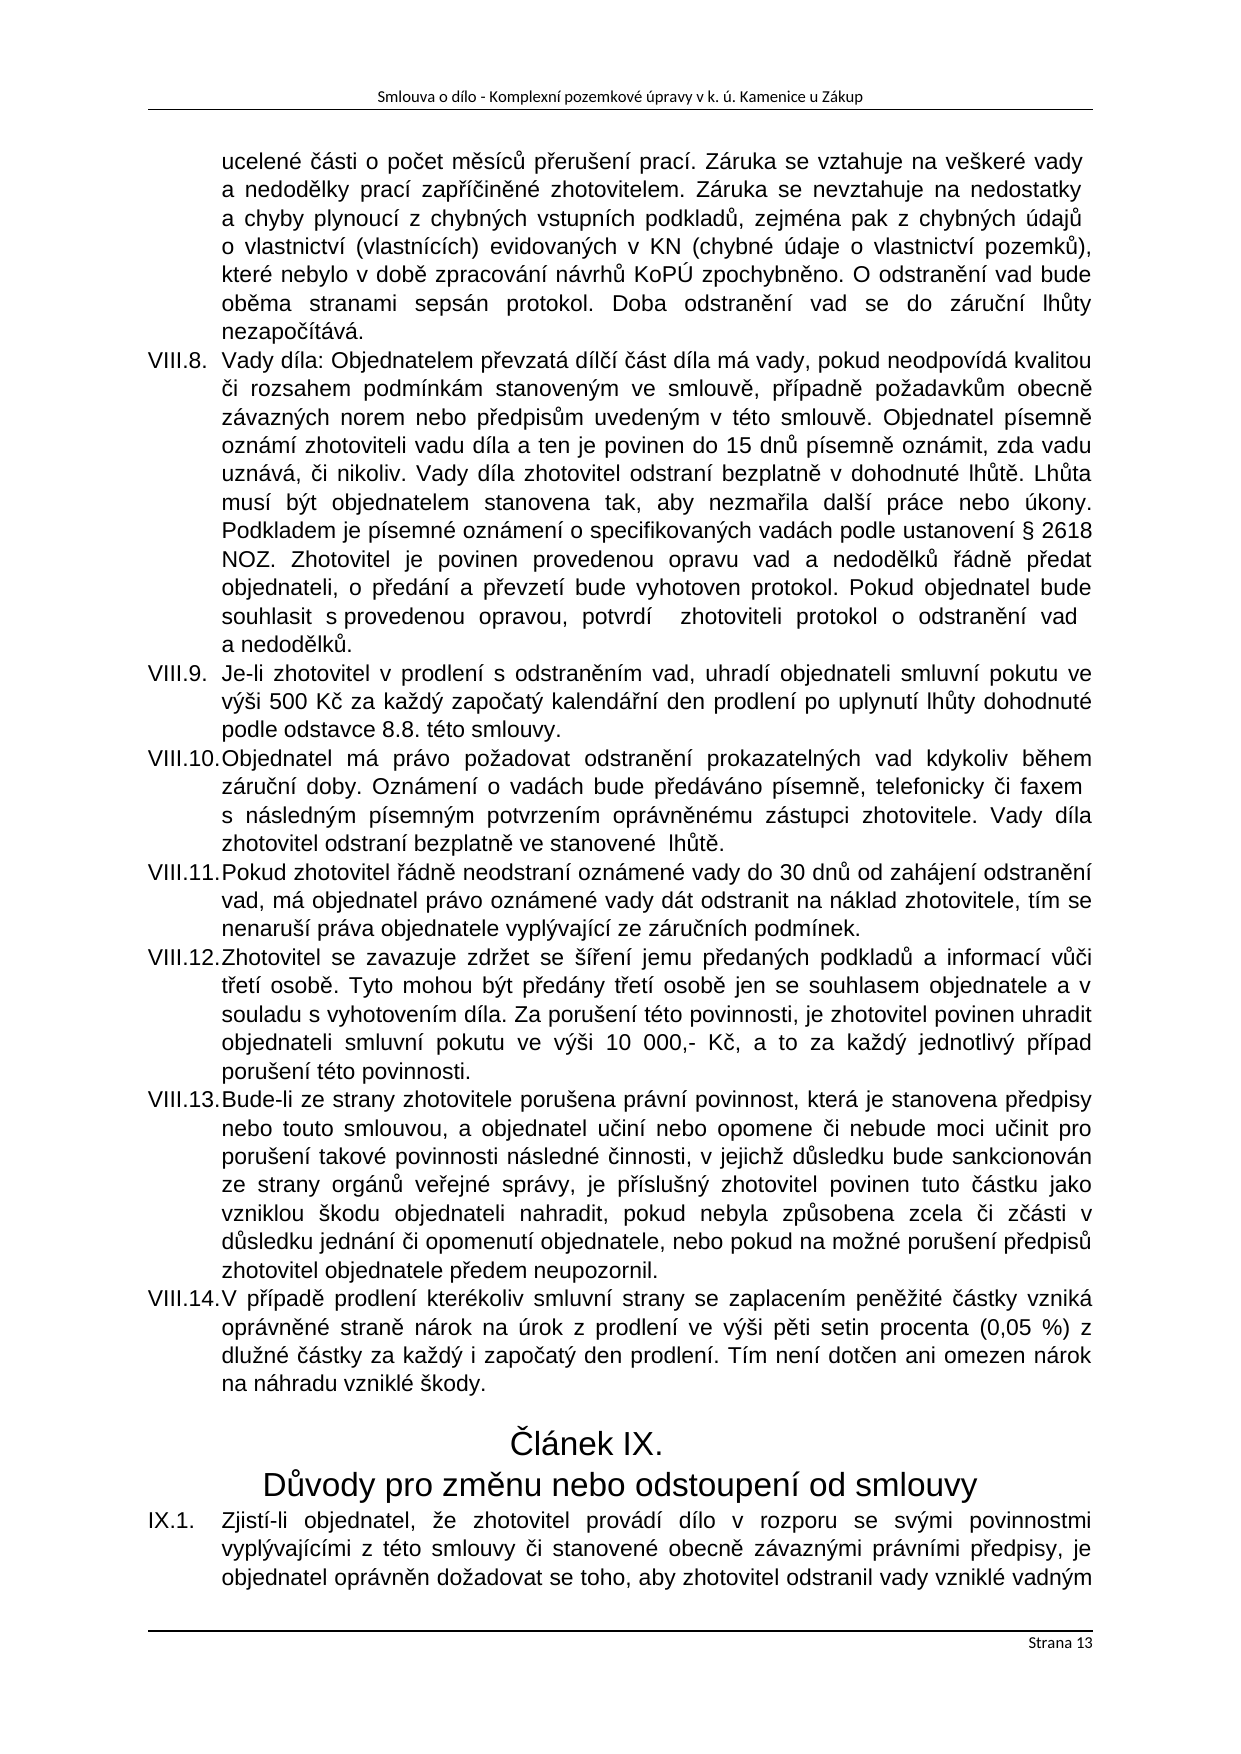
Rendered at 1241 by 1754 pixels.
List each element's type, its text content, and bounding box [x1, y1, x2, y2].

list Vady díla: Objednatelem převzatá dílčí část díla má vady, pokud neodpovídá kvalitou či rozsahem podmínkám stanoveným ve smlouvě, případně požadavkům obecně závazných norem nebo předpisům uvedeným v této smlouvě. Objednatel písemně oznámí zhotoviteli vadu díla a ten je povinen do 15 dnů písemně oznámit, zda vadu uznává, či nikoliv. Vady díla zhotovitel odstraní bezplatně v dohodnuté lhůtě. Lhůta musí být objednatelem stanovena tak, aby nezmařila další práce nebo úkony. Podkladem je písemné oznámení o specifikovaných vadách podle ustanovení § 2618 NOZ. Zhotovitel je povinen provedenou opravu vad a nedodělků řádně předat objednateli, o předání a převzetí bude vyhotoven protokol. Pokud objednatel bude souhlasit s provedenou opravou, potvrdí zhotoviteli protokol o odstranění vad a nedodělků. [148, 347, 1093, 657]
subtitle Důvody pro změnu nebo odstoupení od smlouvy [148, 1424, 1093, 1504]
list Pokud zhotovitel řádně neodstraní oznámené vady do 30 dnů od zahájení odstranění vad, má objednatel právo oznámené vady dát odstranit na náklad zhotovitele, tím se nenaruší práva objednatele vyplývající ze záručních podmínek. [148, 858, 1093, 942]
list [148, 1507, 1093, 1590]
list Bude-li ze strany zhotovitele porušena právní povinnost, která je stanovena předpisy nebo touto smlouvou, a objednatel učiní nebo opomene či nebude moci učinit pro porušení takové povinnosti následné činnosti, v jejichž důsledku bude sankcionován ze strany orgánů veřejné správy, je příslušný zhotovitel povinen tuto částku jako vzniklou škodu objednateli nahradit, pokud nebyla způsobena zcela či zčásti v důsledku jednání či opomenutí objednatele, nebo pokud na možné porušení předpisů zhotovitel objednatele předem neupozornil. [148, 1086, 1093, 1283]
list V případě prodlení kterékoliv smluvní strany se zaplacením peněžité částky vzniká oprávněné straně nárok na úrok z prodlení ve výši pěti setin procenta (0,05 %) z dlužné částky za každý i započatý den prodlení. Tím není dotčen ani omezen nárok na náhradu vzniklé škody. [148, 1285, 1093, 1397]
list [148, 148, 1093, 344]
list Objednatel má právo požadovat odstranění prokazatelných vad kdykoliv během záruční doby. Oznámení o vadách bude předáváno písemně, telefonicky či faxem s následným písemným potvrzením oprávněnému zástupci zhotovitele. Vady díla zhotovitel odstraní bezplatně ve stanovené lhůtě. [148, 745, 1093, 856]
list Je-li zhotovitel v prodlení s odstraněním vad, uhradí objednateli smluvní pokutu ve výši 500 Kč za každý započatý kalendářní den prodlení po uplynutí lhůty dohodnuté podle odstavce 8.8. této smlouvy. [148, 659, 1093, 743]
list Zhotovitel se zavazuje zdržet se šíření jemu předaných podkladů a informací vůči třetí osobě. Tyto mohou být předány třetí osobě jen se souhlasem objednatele a v souladu s vyhotovením díla. Za porušení této povinnosti, je zhotovitel povinen uhradit objednateli smluvní pokutu ve výši 10 000,- Kč, a to za každý jednotlivý případ porušení této povinnosti. [148, 944, 1093, 1084]
